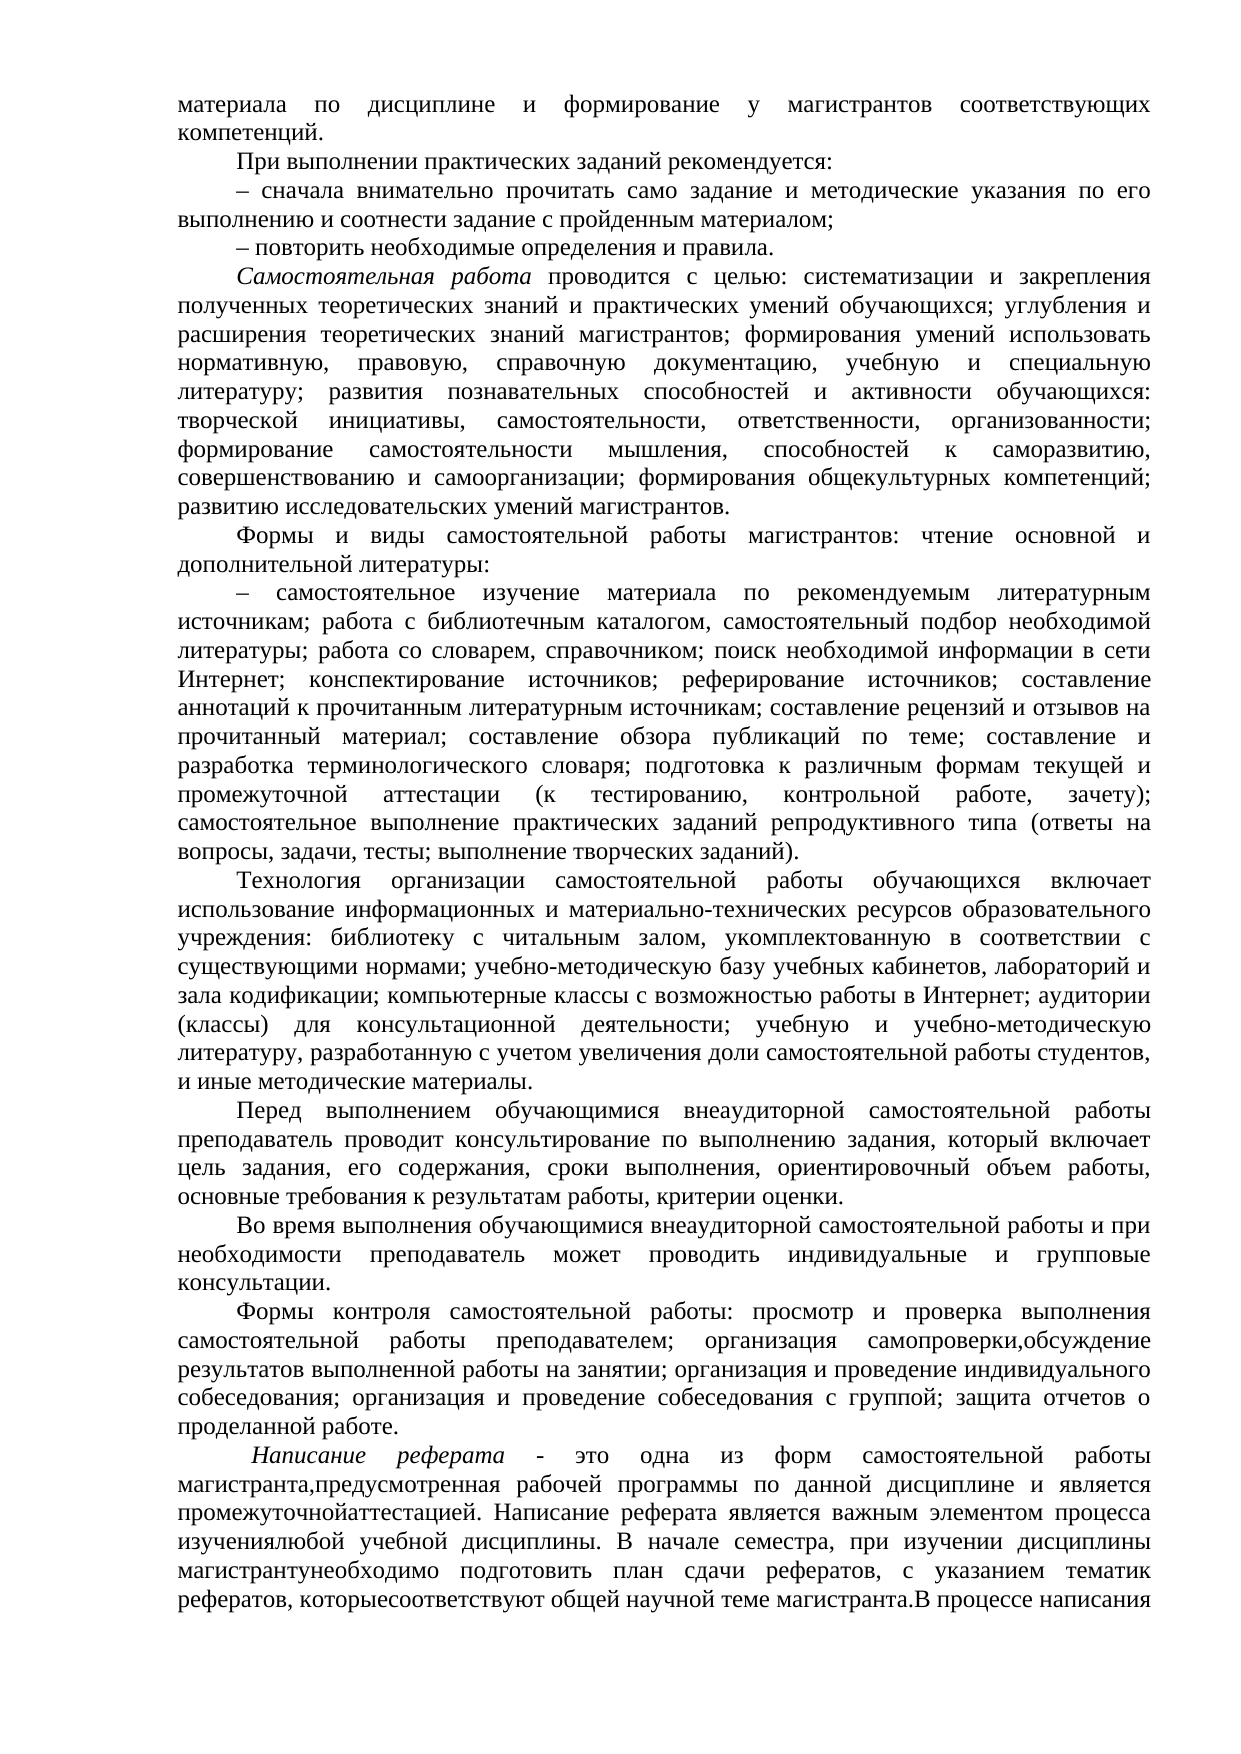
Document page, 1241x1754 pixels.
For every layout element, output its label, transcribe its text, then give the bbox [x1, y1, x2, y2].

text – сначала внимательно прочитать само задание и методические указания по его выполнению и соотнести задание с пройденным материалом; [177, 175, 1152, 232]
text Во время выполнения обучающимися внеаудиторной самостоятельной работы и при необходимости преподаватель может проводить индивидуальные и групповые консультации. [177, 1210, 1152, 1296]
text – самостоятельное изучение материала по рекомендуемым литературным источникам; работа с библиотечным каталогом, самостоятельный подбор необходимой литературы; работа со словарем, справочником; поиск необходимой информации в сети Интернет; конспектирование источников; реферирование источников; составление аннотаций к прочитанным литературным источникам; составление рецензий и отзывов на прочитанный материал; составление обзора публикаций по теме; составление и разработка терминологического словаря; подготовка к различным формам текущей и промежуточной аттестации (к тестированию, контрольной работе, зачету); самостоятельное выполнение практических заданий репродуктивного типа (ответы на вопросы, задачи, тесты; выполнение творческих заданий). [177, 577, 1152, 865]
text Формы и виды самостоятельной работы магистрантов: чтение основной и дополнительной литературы: [177, 520, 1152, 577]
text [177, 89, 1152, 146]
text – повторить необходимые определения и правила. [177, 232, 1152, 261]
text Перед выполнением обучающимися внеаудиторной самостоятельной работы преподаватель проводит консультирование по выполнению задания, который включает цель задания, его содержания, сроки выполнения, ориентировочный объем работы, основные требования к результатам работы, критерии оценки. [177, 1095, 1152, 1210]
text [177, 1440, 1152, 1612]
text Формы контроля самостоятельной работы: просмотр и проверка выполнения самостоятельной работы преподавателем; организация самопроверки,обсуждение результатов выполненной работы на занятии; организация и проведение индивидуального собеседования; организация и проведение собеседования с группой; защита отчетов о проделанной работе. [177, 1296, 1152, 1440]
text При выполнении практических заданий рекомендуется: [177, 146, 1152, 175]
text Технология организации самостоятельной работы обучающихся включает использование информационных и материально-технических ресурсов образовательного учреждения: библиотеку с читальным залом, укомплектованную в соответствии с существующими нормами; учебно-методическую базу учебных кабинетов, лабораторий и зала кодификации; компьютерные классы с возможностью работы в Интернет; аудитории (классы) для консультационной деятельности; учебную и учебно-методическую литературу, разработанную с учетом увеличения доли самостоятельной работы студентов, и иные методические материалы. [177, 865, 1152, 1095]
text Самостоятельная работа проводится с целью: систематизации и закрепления полученных теоретических знаний и практических умений обучающихся; углубления и расширения теоретических знаний магистрантов; формирования умений использовать нормативную, правовую, справочную документацию, учебную и специальную литературу; развития познавательных способностей и активности обучающихся: творческой инициативы, самостоятельности, ответственности, организованности; формирование самостоятельности мышления, способностей к саморазвитию, совершенствованию и самоорганизации; формирования общекультурных компетенций; развитию исследовательских умений магистрантов. [177, 261, 1152, 520]
